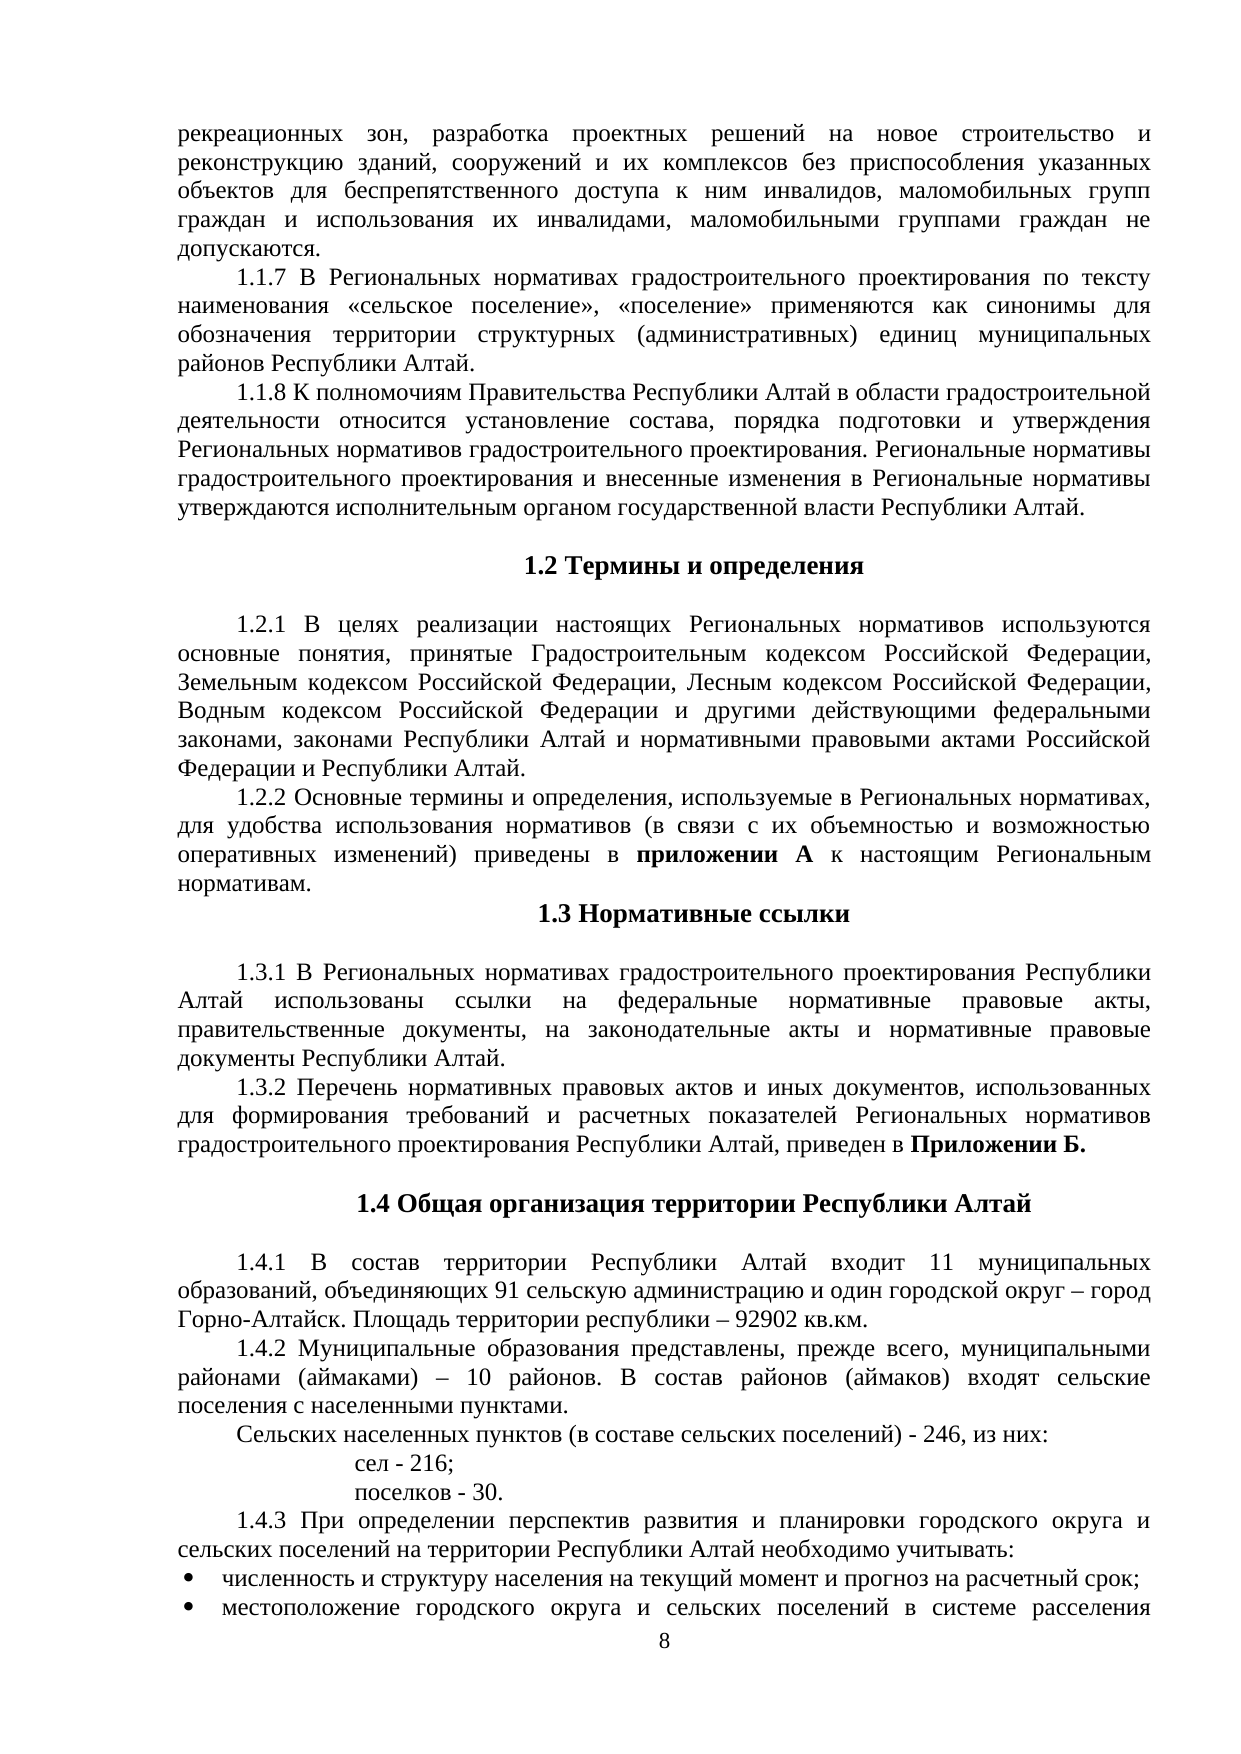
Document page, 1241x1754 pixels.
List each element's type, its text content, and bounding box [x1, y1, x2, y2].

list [184, 1592, 1152, 1620]
text 1.1.7 В Региональных нормативах градостроительного проектирования по тексту наименования «сельское поселение», «поселение» применяются как синонимы для обозначения территории структурных (административных) единиц муниципальных районов Республики Алтай. [177, 262, 1152, 377]
text 1.3.1 В Региональных нормативах градостроительного проектирования Республики Алтай использованы ссылки на федеральные нормативные правовые акты, правительственные документы, на законодательные акты и нормативные правовые документы Республики Алтай. [177, 957, 1152, 1072]
text 1.2.1 В целях реализации настоящих Региональных нормативов используются основные понятия, принятые Градостроительным кодексом Российской Федерации, Земельным кодексом Российской Федерации, Лесным кодексом Российской Федерации, Водным кодексом Российской Федерации и другими действующими федеральными законами, законами Республики Алтай и нормативными правовыми актами Российской Федерации и Республики Алтай. [177, 609, 1152, 782]
text 1.3 Нормативные ссылки [177, 897, 1152, 928]
text 1.4.1 В состав территории Республики Алтай входит 11 муниципальных образований, объединяющих 91 сельскую администрацию и один городской округ – город Горно-Алтайск. Площадь территории республики – 92902 кв.км. [177, 1247, 1152, 1333]
text 1.4.2 Муниципальные образования представлены, прежде всего, муниципальными районами (аймаками) – 10 районов. В состав районов (аймаков) входят сельские поселения с населенными пунктами. [177, 1333, 1152, 1419]
text Сельских населенных пунктов (в составе сельских поселений) - 246, из них: [177, 1419, 1152, 1448]
text 1.4.3 При определении перспектив развития и планировки городского округа и сельских поселений на территории Республики Алтай необходимо учитывать: [177, 1505, 1152, 1563]
text 1.2 Термины и определения [177, 549, 1152, 581]
text 1.3.2 Перечень нормативных правовых актов и иных документов, использованных для формирования требований и расчетных показателей Региональных нормативов градостроительного проектирования Республики Алтай, приведен в Приложении Б. [177, 1072, 1152, 1158]
text 1.2.2 Основные термины и определения, используемые в Региональных нормативах, для удобства использования нормативов (в связи с их объемностью и возможностью оперативных изменений) приведены в приложении А к настоящим Региональным нормативам. [177, 782, 1152, 897]
list численность и структуру населения на текущий момент и прогноз на расчетный срок; [184, 1563, 1152, 1592]
text сел - 216; [177, 1448, 1152, 1477]
text 1.4 Общая организация территории Республики Алтай [177, 1187, 1152, 1218]
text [177, 118, 1152, 262]
text 1.1.8 К полномочиям Правительства Республики Алтай в области градостроительной деятельности относится установление состава, порядка подготовки и утверждения Региональных нормативов градостроительного проектирования. Региональные нормативы градостроительного проектирования и внесенные изменения в Региональные нормативы утверждаются исполнительным органом государственной власти Республики Алтай. [177, 377, 1152, 521]
text поселков - 30. [177, 1477, 1152, 1505]
